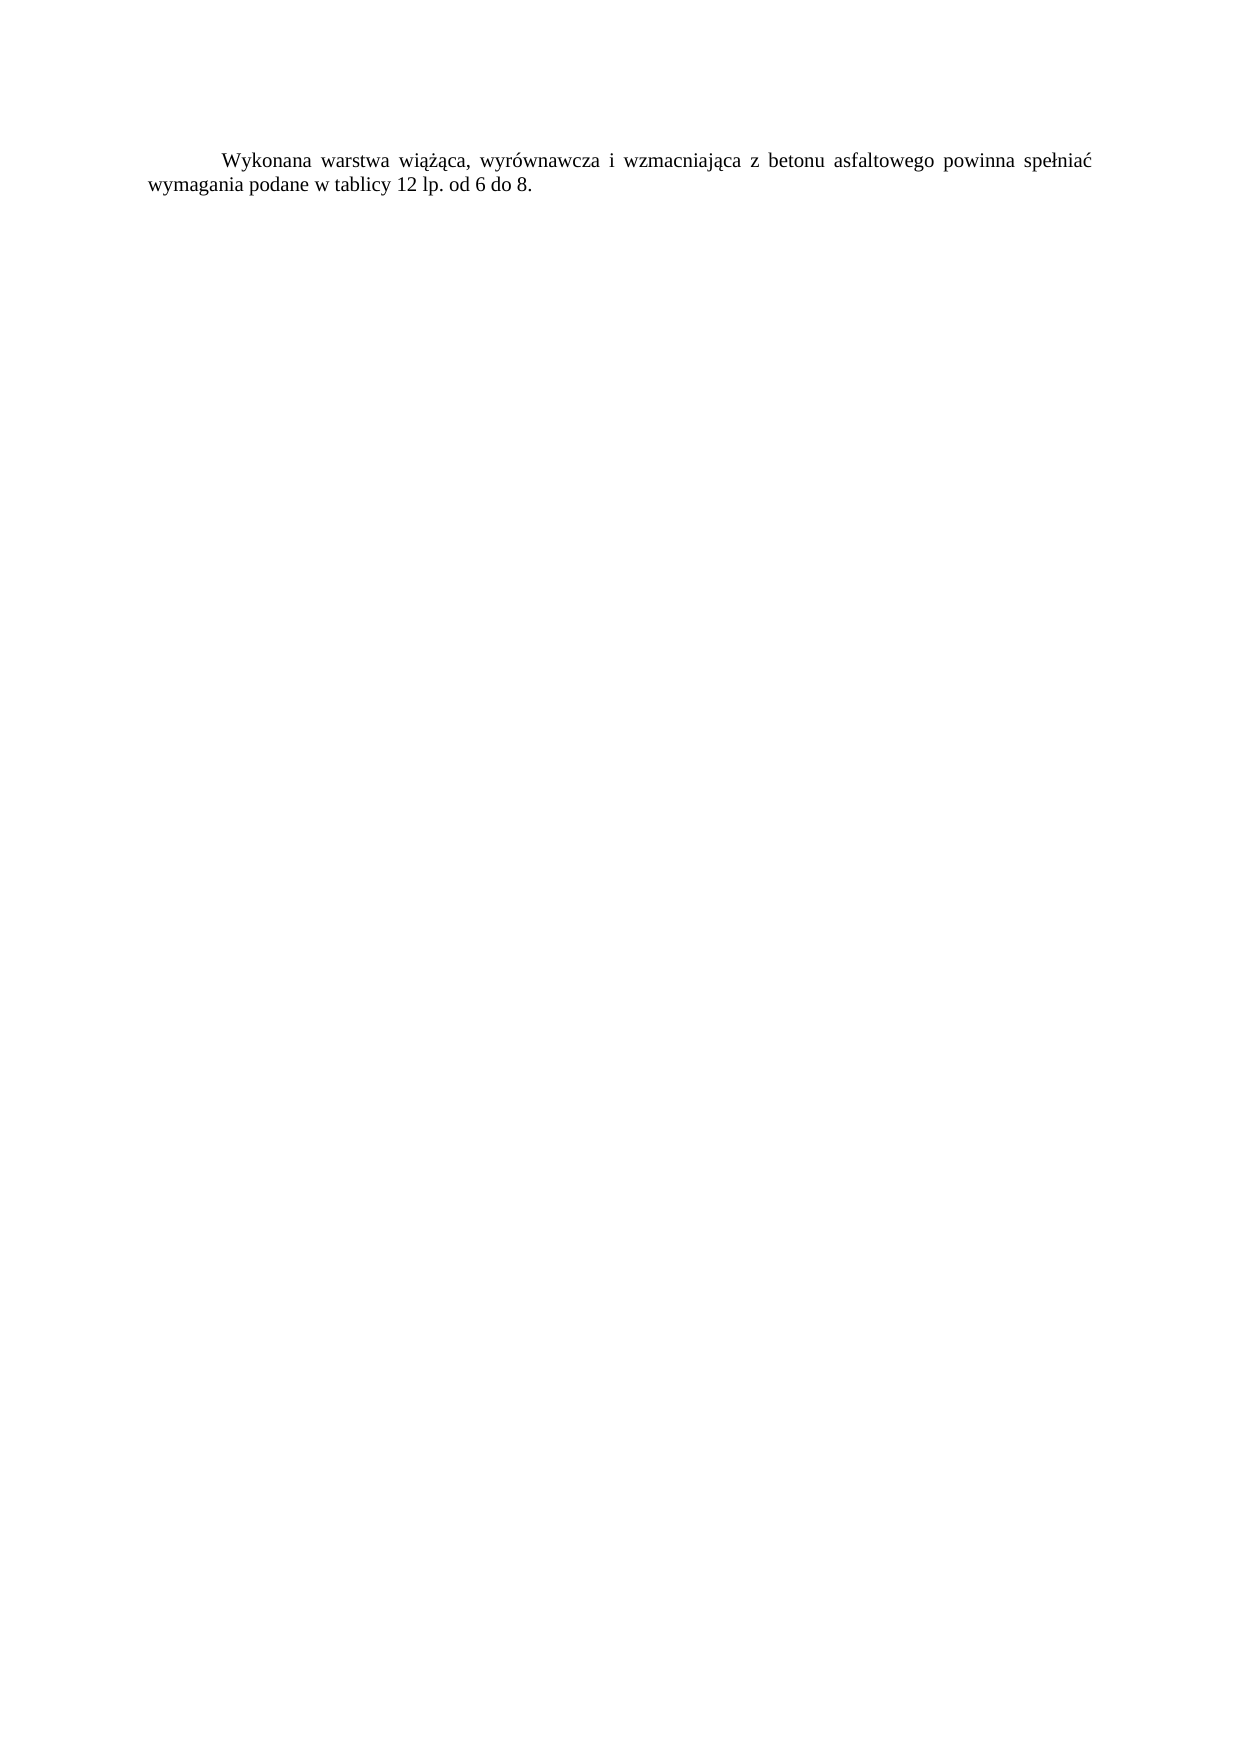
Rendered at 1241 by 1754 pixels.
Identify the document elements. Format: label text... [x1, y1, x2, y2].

text Wykonana warstwa wiążąca, wyrównawcza i wzmacniająca z betonu asfaltowego powinna spełniać wymagania podane w tablicy 12 lp. od 6 do 8. [148, 148, 1093, 196]
